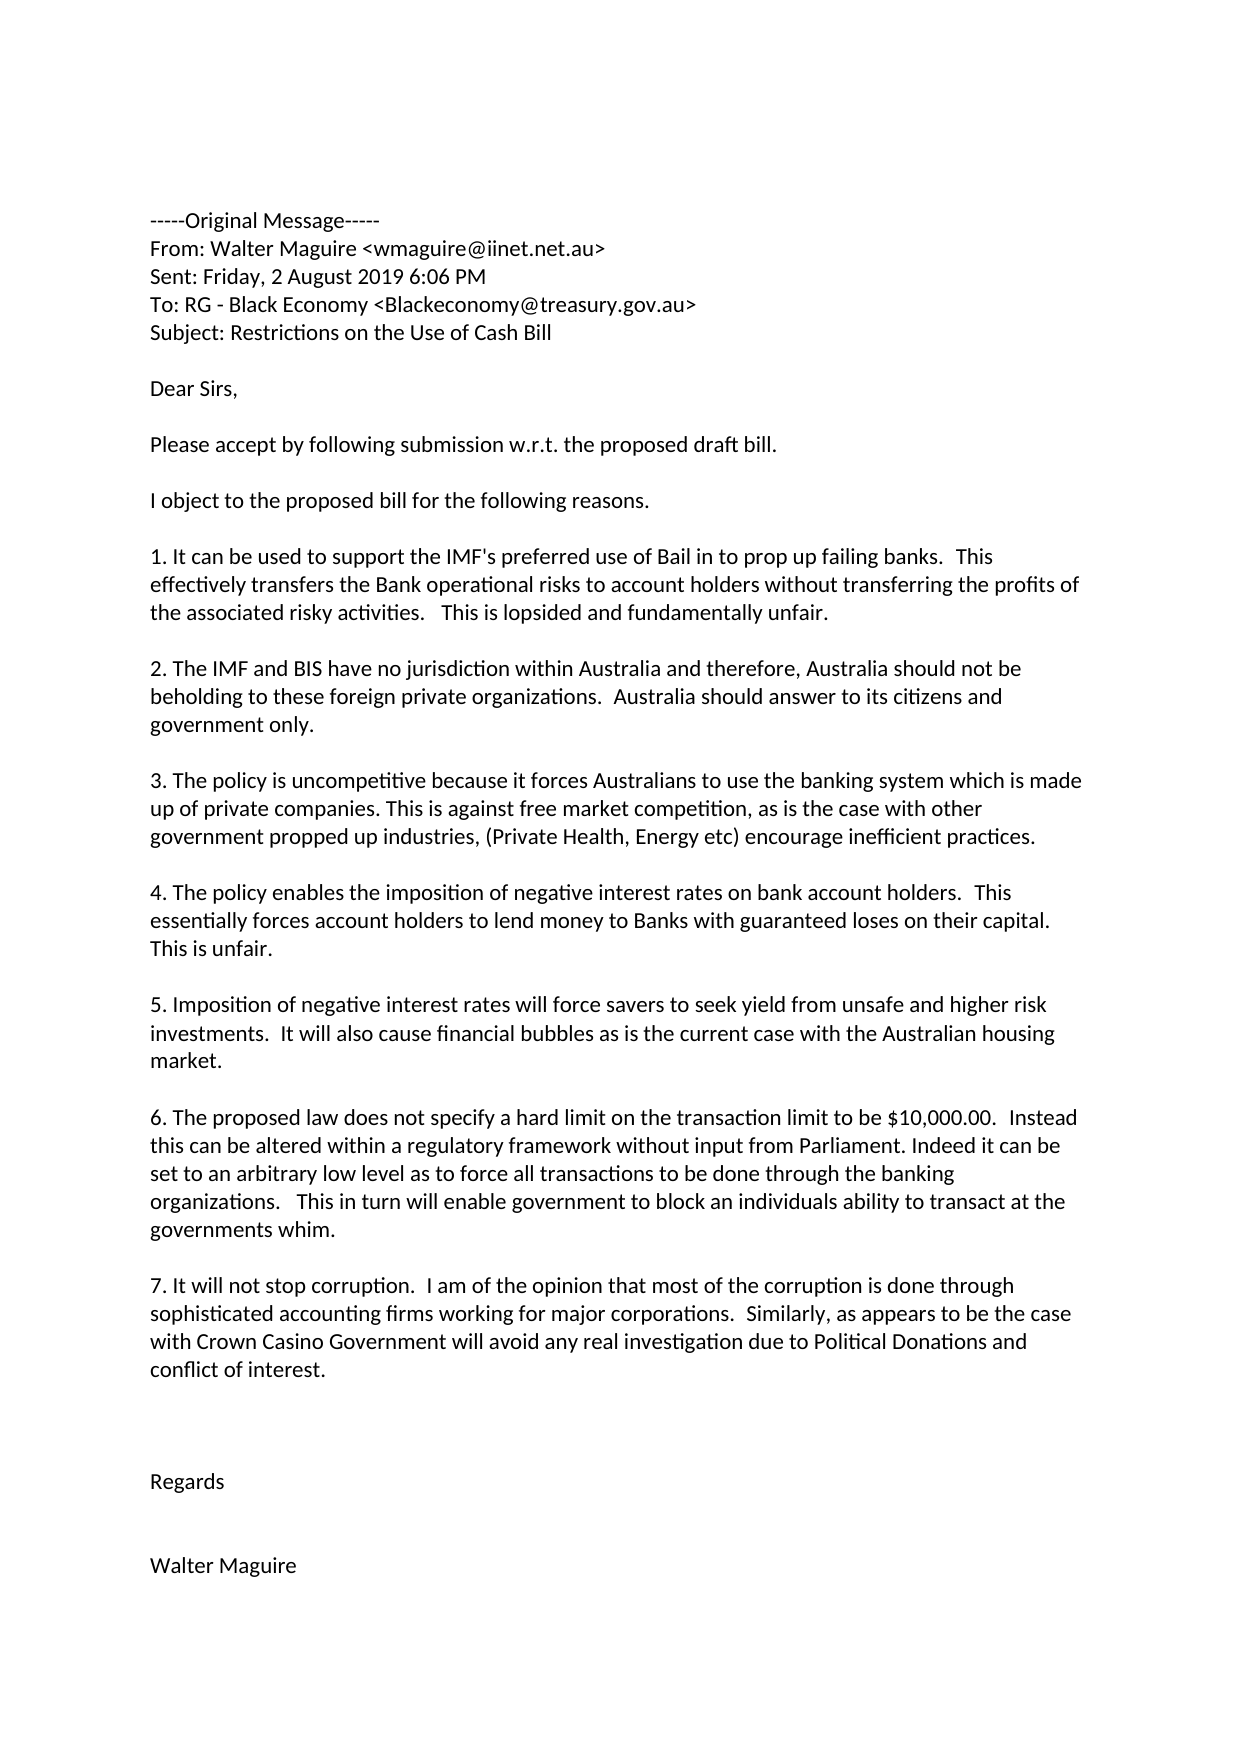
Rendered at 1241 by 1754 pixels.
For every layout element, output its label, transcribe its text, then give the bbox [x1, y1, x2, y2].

text -----Original Message----- From: Walter Maguire <wmaguire@iinet.net.au> Sent: Friday, 2 August 2019 6:06 PM To: RG - Black Economy <Blackeconomy@treasury.gov.au> Subject: Restrictions on the Use of Cash Bill [150, 206, 1090, 346]
text 3. The policy is uncompetitive because it forces Australians to use the banking system which is made up of private companies. This is against free market competition, as is the case with other government propped up industries, (Private Health, Energy etc) encourage inefficient practices. [150, 766, 1090, 851]
text Walter Maguire [150, 1551, 1090, 1579]
text 7. It will not stop corruption. I am of the opinion that most of the corruption is done through sophisticated accounting firms working for major corporations. Similarly, as appears to be the case with Crown Casino Government will avoid any real investigation due to Political Donations and conflict of interest. [150, 1271, 1090, 1383]
text Dear Sirs, [150, 374, 1090, 402]
text 4. The policy enables the imposition of negative interest rates on bank account holders. This essentially forces account holders to lend money to Banks with guaranteed loses on their capital. This is unfair. [150, 878, 1090, 963]
text I object to the proposed bill for the following reasons. [150, 486, 1090, 514]
text 6. The proposed law does not specify a hard limit on the transaction limit to be $10,000.00. Instead this can be altered within a regulatory framework without input from Parliament. Indeed it can be set to an arbitrary low level as to force all transactions to be done through the banking organizations. This in turn will enable government to block an individuals ability to transact at the governments whim. [150, 1103, 1090, 1243]
text Please accept by following submission w.r.t. the proposed draft bill. [150, 430, 1090, 458]
text 5. Imposition of negative interest rates will force savers to seek yield from unsafe and higher risk investments. It will also cause financial bubbles as is the current case with the Australian housing market. [150, 991, 1090, 1075]
text Regards [150, 1467, 1090, 1495]
text 2. The IMF and BIS have no jurisdiction within Australia and therefore, Australia should not be beholding to these foreign private organizations. Australia should answer to its citizens and government only. [150, 654, 1090, 738]
text 1. It can be used to support the IMF's preferred use of Bail in to prop up failing banks. This effectively transfers the Bank operational risks to account holders without transferring the profits of the associated risky activities. This is lopsided and fundamentally unfair. [150, 542, 1090, 626]
